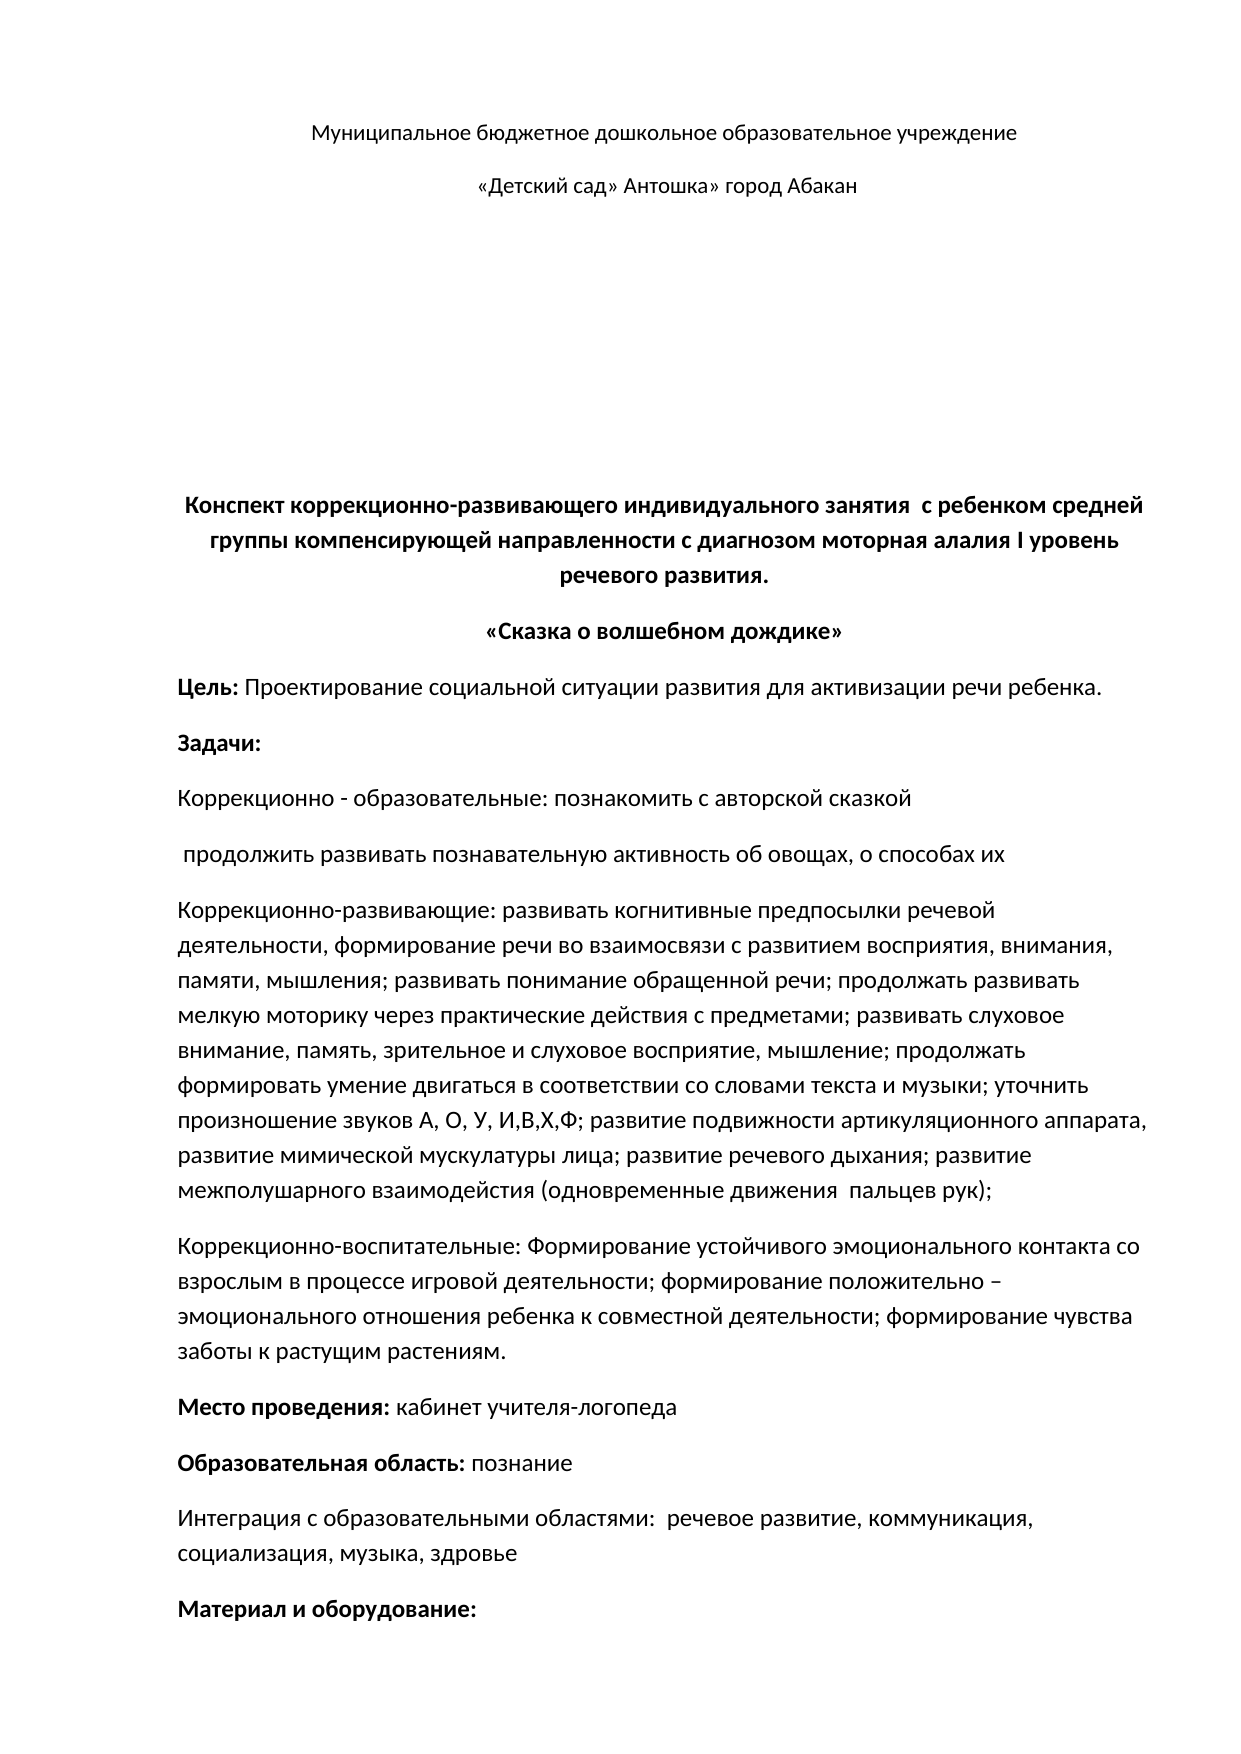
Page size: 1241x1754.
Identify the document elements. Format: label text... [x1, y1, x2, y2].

text Коррекционно-воспитательные: Формирование устойчивого эмоционального контакта со взрослым в процессе игровой деятельности; формирование положительно – эмоционального отношения ребенка к совместной деятельности; формирование чувства заботы к растущим растениям. [177, 1230, 1152, 1366]
text Цель: Проектирование социальной ситуации развития для активизации речи ребенка. [177, 671, 1152, 701]
text продолжить развивать познавательную активность об овощах, о способах их [177, 838, 1152, 869]
text Образовательная область: познание [177, 1447, 1152, 1477]
text Задачи: [177, 727, 1152, 757]
text Коррекционно-развивающие: развивать когнитивные предпосылки речевой деятельности, формирование речи во взаимосвязи с развитием восприятия, внимания, памяти, мышления; развивать понимание обращенной речи; продолжать развивать мелкую моторику через практические действия с предметами; развивать слуховое внимание, память, зрительное и слуховое восприятие, мышление; продолжать формировать умение двигаться в соответствии со словами текста и музыки; уточнить произношение звуков А, О, У, И,В,Х,Ф; развитие подвижности артикуляционного аппарата, развитие мимической мускулатуры лица; развитие речевого дыхания; развитие межполушарного взаимодейстия (одновременные движения пальцев рук); [177, 894, 1152, 1205]
text Коррекционно - образовательные: познакомить с авторской сказкой [177, 783, 1152, 813]
text Место проведения: кабинет учителя-логопеда [177, 1391, 1152, 1421]
text Муниципальное бюджетное дошкольное образовательное учреждение [177, 118, 1152, 146]
text Конспект коррекционно-развивающего индивидуального занятия с ребенком средней группы компенсирующей направленности с диагнозом моторная алалия I уровень речевого развития. [177, 489, 1152, 590]
text Интеграция с образовательными областями: речевое развитие, коммуникация, социализация, музыка, здровье [177, 1503, 1152, 1568]
text Материал и оборудование: [177, 1593, 1152, 1624]
text «Детский сад» Антошка» город Абакан [177, 171, 1152, 199]
text «Сказка о волшебном дождике» [177, 615, 1152, 646]
